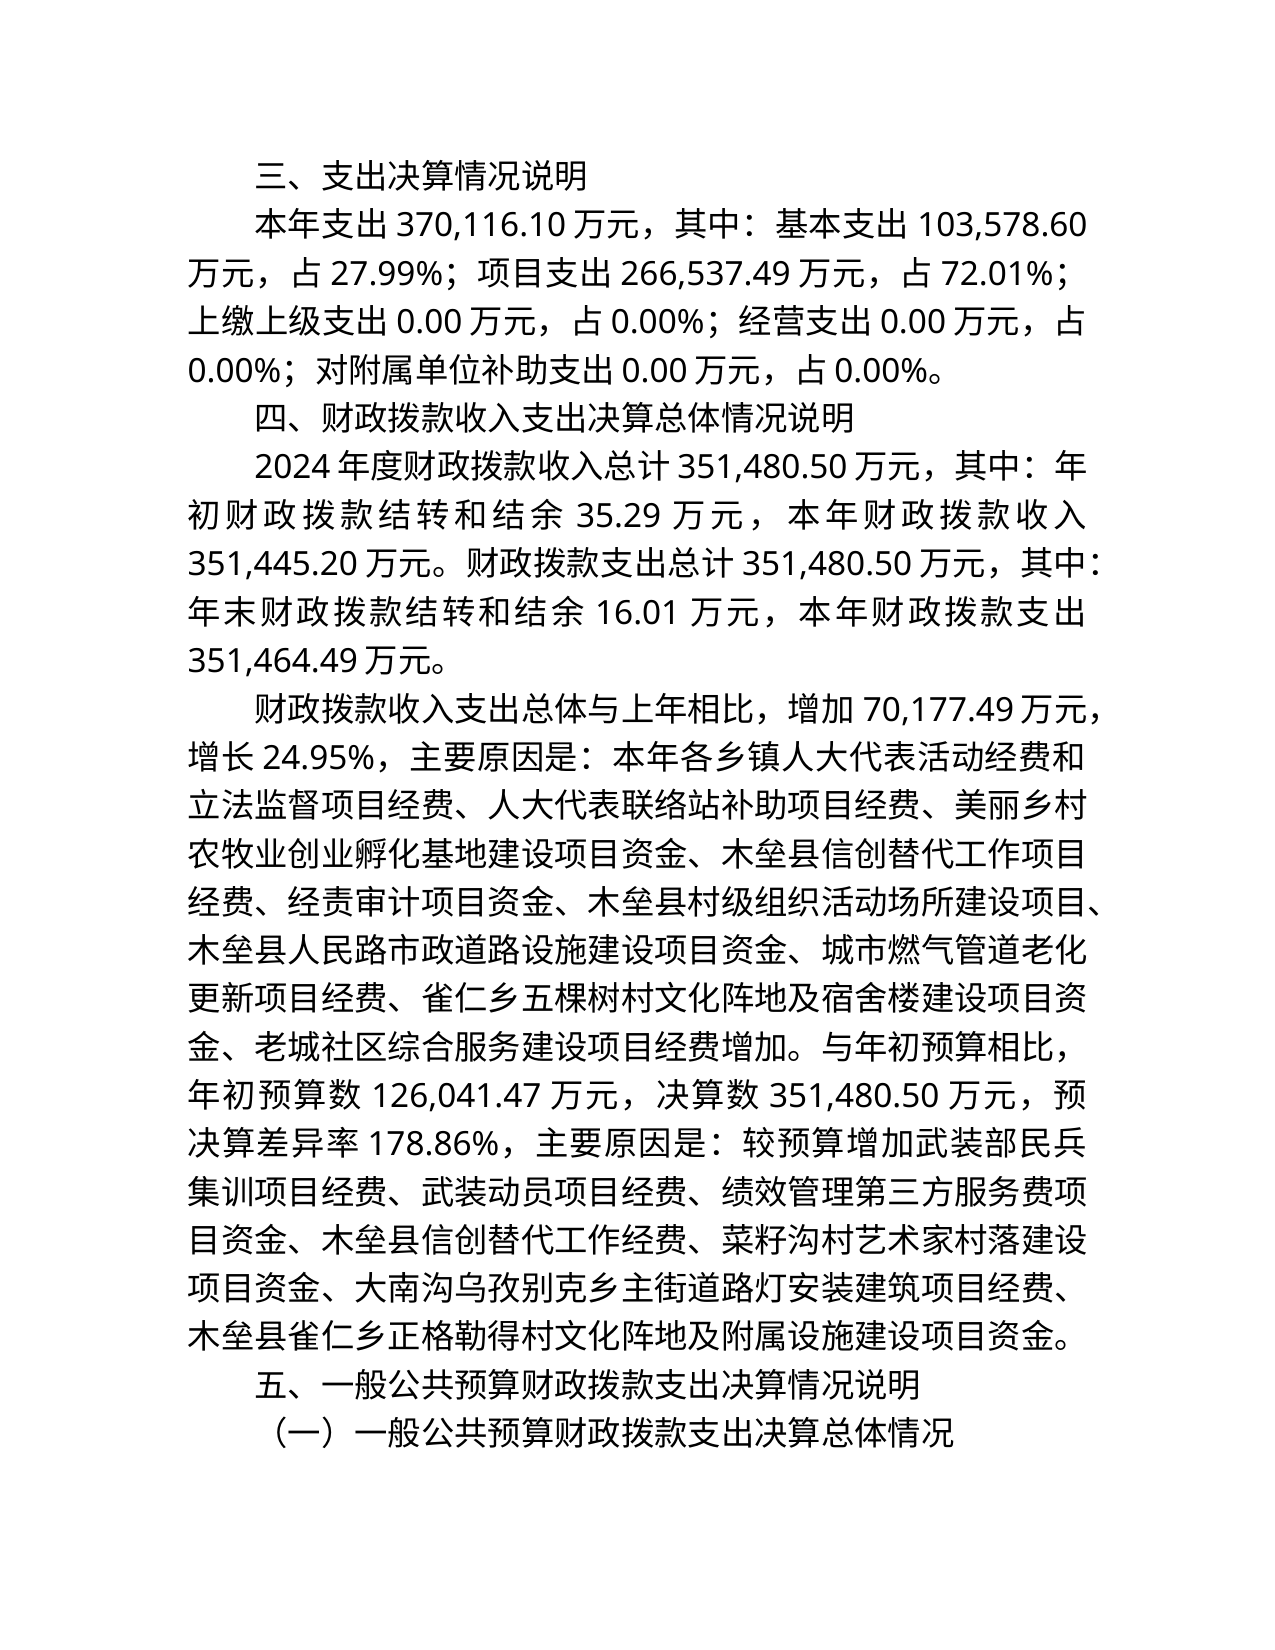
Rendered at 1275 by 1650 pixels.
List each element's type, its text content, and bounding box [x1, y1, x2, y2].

text （一）一般公共预算财政拨款支出决算总体情况 [187, 1407, 1087, 1455]
text 四、财政拨款收入支出决算总体情况说明 [187, 392, 1087, 440]
text 本年支出370,116.10万元，其中：基本支出103,578.60万元，占27.99%；项目支出266,537.49万元，占72.01%；上缴上级支出0.00万元，占0.00%；经营支出0.00万元，占0.00%；对附属单位补助支出0.00万元，占0.00%。 [187, 198, 1087, 392]
text 2024年度财政拨款收入总计351,480.50万元，其中：年初财政拨款结转和结余35.29万元，本年财政拨款收入351,445.20万元。财政拨款支出总计351,480.50万元，其中：年末财政拨款结转和结余16.01万元，本年财政拨款支出351,464.49万元。 [187, 440, 1087, 682]
text 财政拨款收入支出总体与上年相比，增加70,177.49万元，增长24.95%，主要原因是：本年各乡镇人大代表活动经费和立法监督项目经费、人大代表联络站补助项目经费、美丽乡村农牧业创业孵化基地建设项目资金、木垒县信创替代工作项目经费、经责审计项目资金、木垒县村级组织活动场所建设项目、木垒县人民路市政道路设施建设项目资金、城市燃气管道老化更新项目经费、雀仁乡五棵树村文化阵地及宿舍楼建设项目资金、老城社区综合服务建设项目经费增加。与年初预算相比，年初预算数126,041.47万元，决算数351,480.50万元，预决算差异率178.86%，主要原因是：较预算增加武装部民兵集训项目经费、武装动员项目经费、绩效管理第三方服务费项目资金、木垒县信创替代工作经费、菜籽沟村艺术家村落建设项目资金、大南沟乌孜别克乡主街道路灯安装建筑项目经费、木垒县雀仁乡正格勒得村文化阵地及附属设施建设项目资金。 [187, 682, 1087, 1358]
text 三、支出决算情况说明 [187, 150, 1087, 198]
text 五、一般公共预算财政拨款支出决算情况说明 [187, 1358, 1087, 1407]
